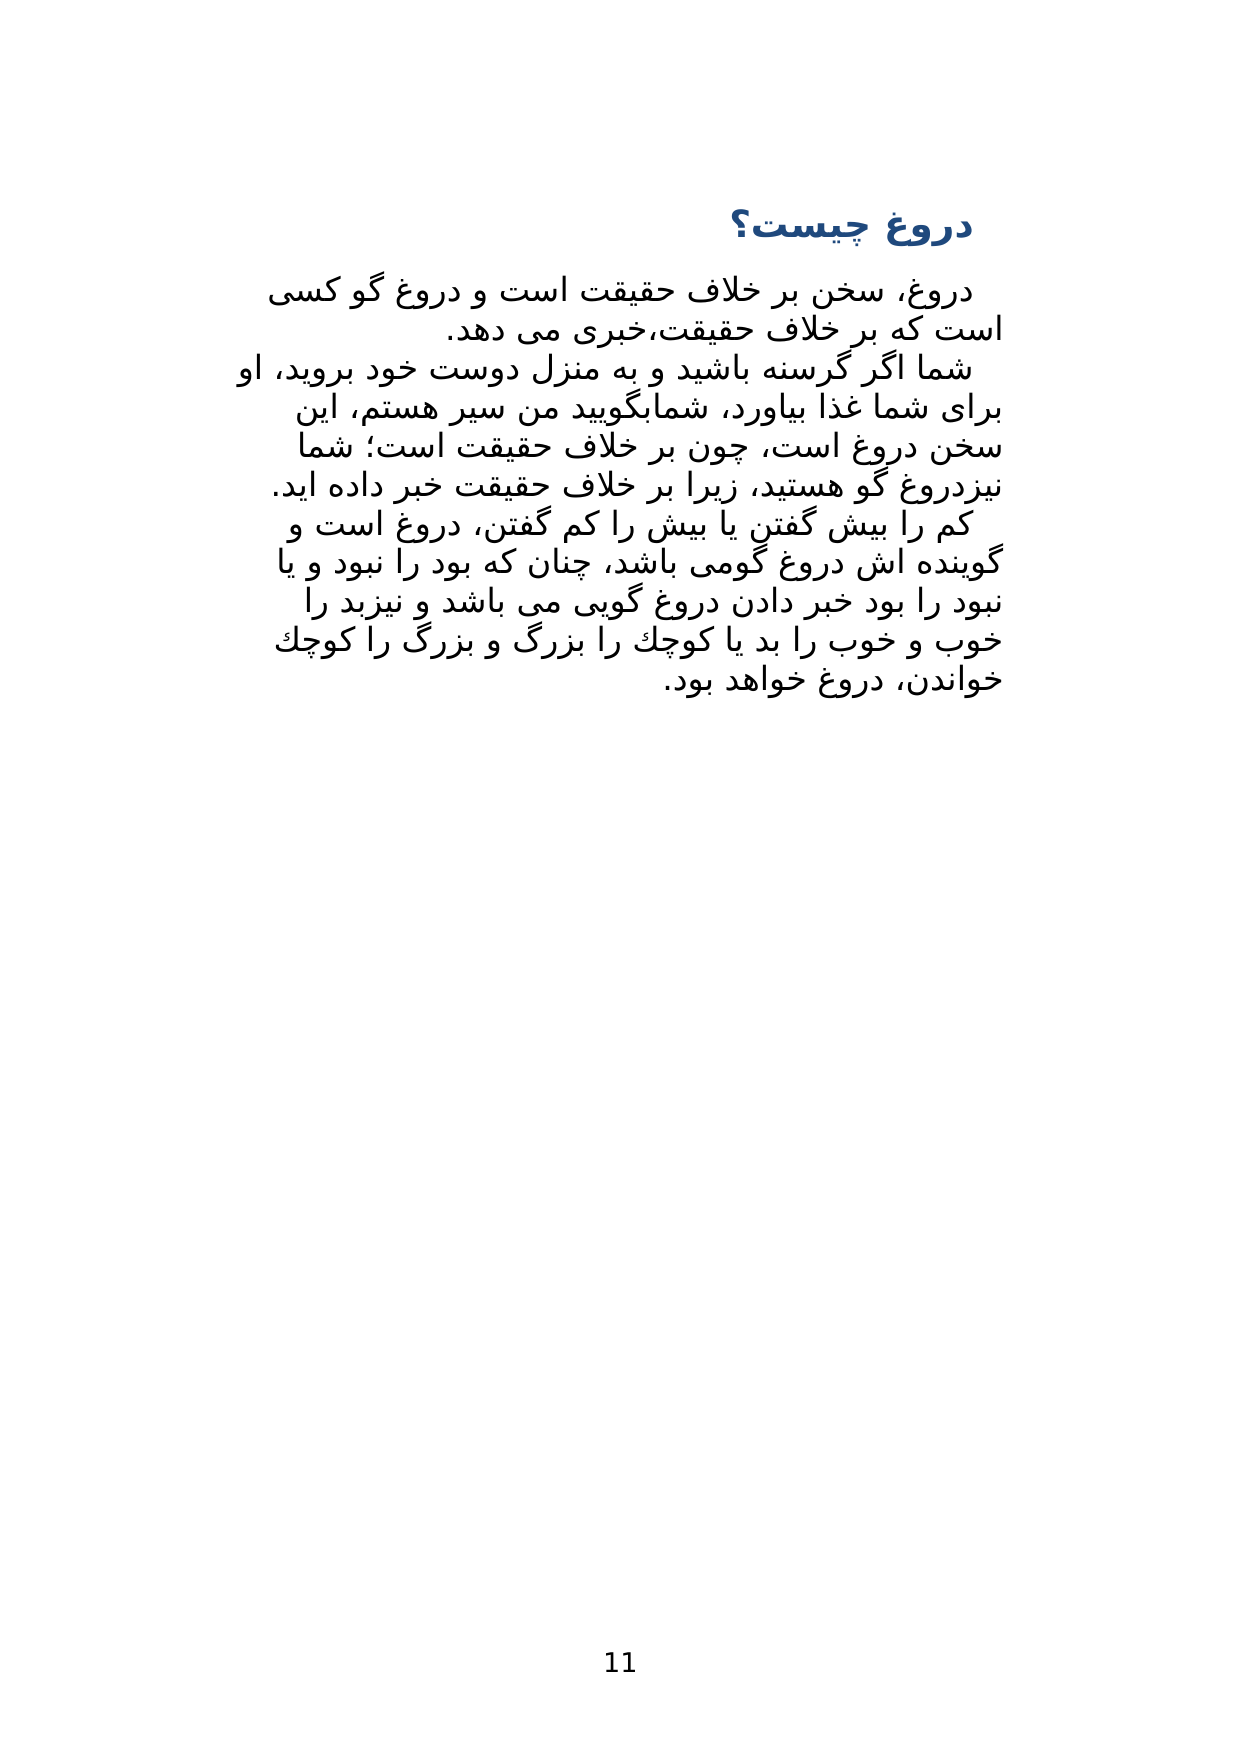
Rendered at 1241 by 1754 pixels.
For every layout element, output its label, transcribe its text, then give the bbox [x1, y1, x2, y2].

text شما اگر گرسنه باشيد و به منزل دوست خود برويد، او براى شما غذا بياورد، شمابگوييد من سير هستم، اين سخن دروغ است، چون بر خلاف حقيقت است؛ شما نيزدروغ گو هستيد، زيرا بر خلاف حقيقت خبر داده ايد. [236, 348, 1004, 504]
text دروغ، سخن بر خلاف حقيقت است و دروغ گو كسى است كه بر خلاف حقيقت،خبرى مى دهد. [236, 271, 1004, 348]
subtitle دروغ چيست؟ [236, 202, 1004, 246]
text كم را بيش گفتن يا بيش را كم گفتن، دروغ است و گوينده اش دروغ گومى باشد، چنان كه بود را نبود و يا نبود را بود خبر دادن دروغ گويى مى باشد و نيزبد را خوب و خوب را بد يا كوچك را بزرگ و بزرگ را كوچك خواندن، دروغ خواهد بود. [236, 504, 1004, 698]
